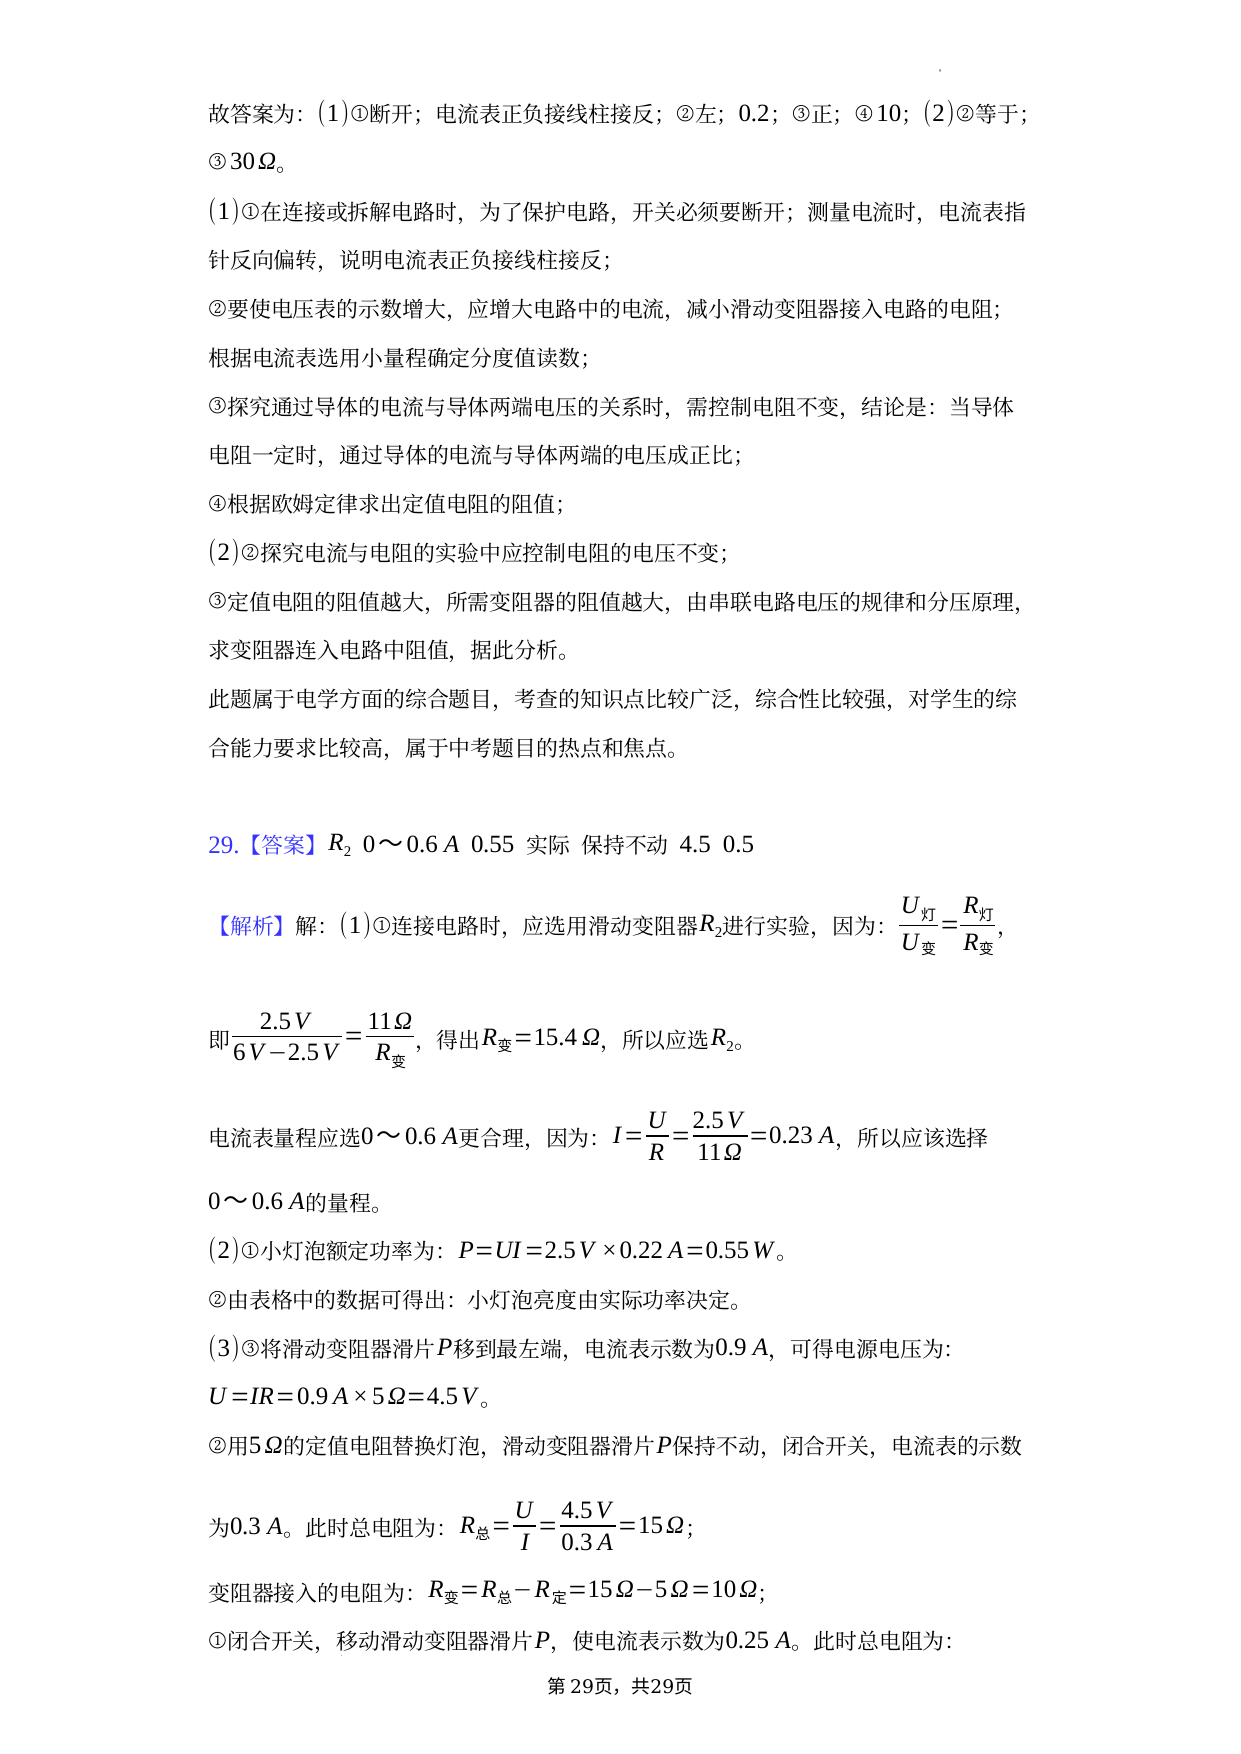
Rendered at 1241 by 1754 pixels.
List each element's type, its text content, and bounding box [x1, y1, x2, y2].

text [208, 876, 1032, 1656]
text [208, 97, 1032, 812]
text 29.【答案】 实际 保持不动 [208, 828, 1032, 861]
